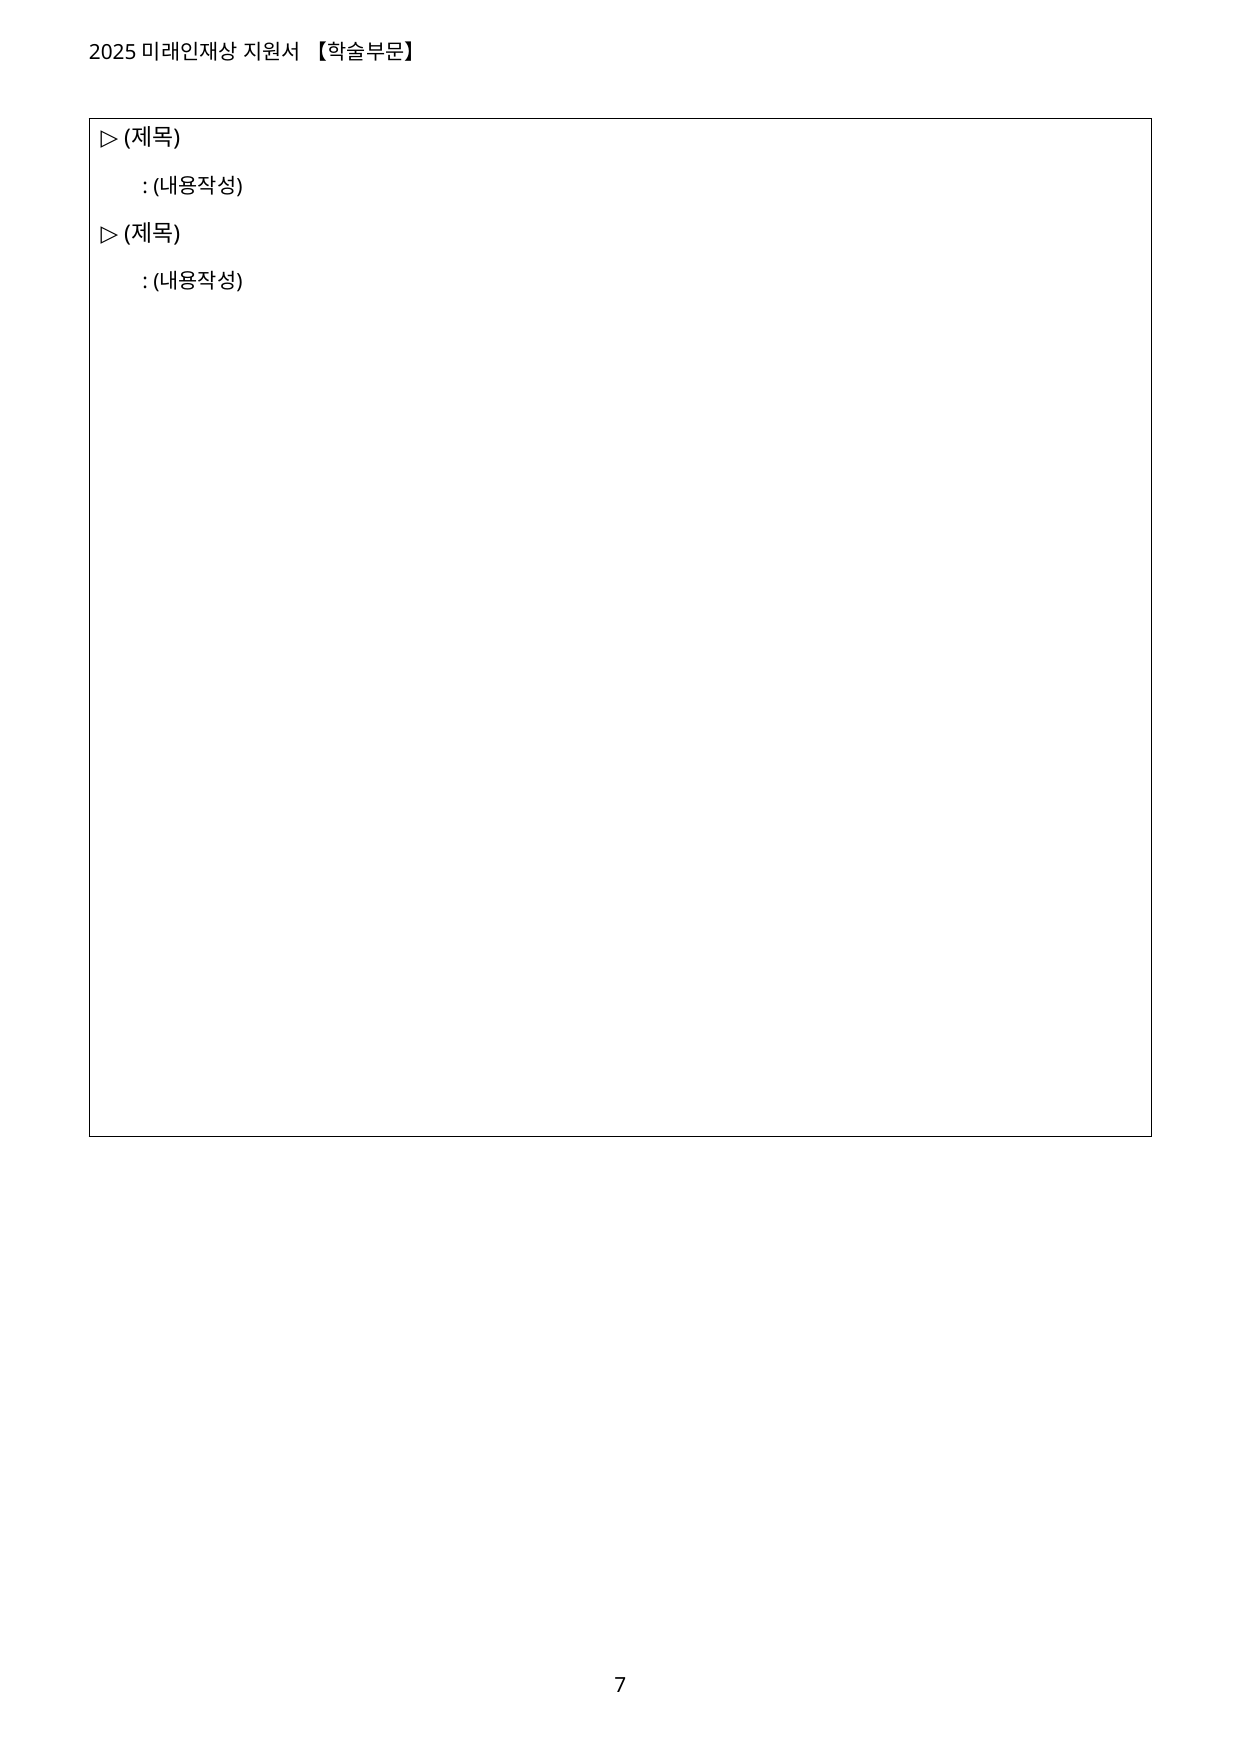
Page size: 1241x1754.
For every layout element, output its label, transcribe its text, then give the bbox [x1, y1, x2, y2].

table_header ▷ (제목) : (내용작성) ▷ (제목) : (내용작성) [90, 119, 1151, 1136]
